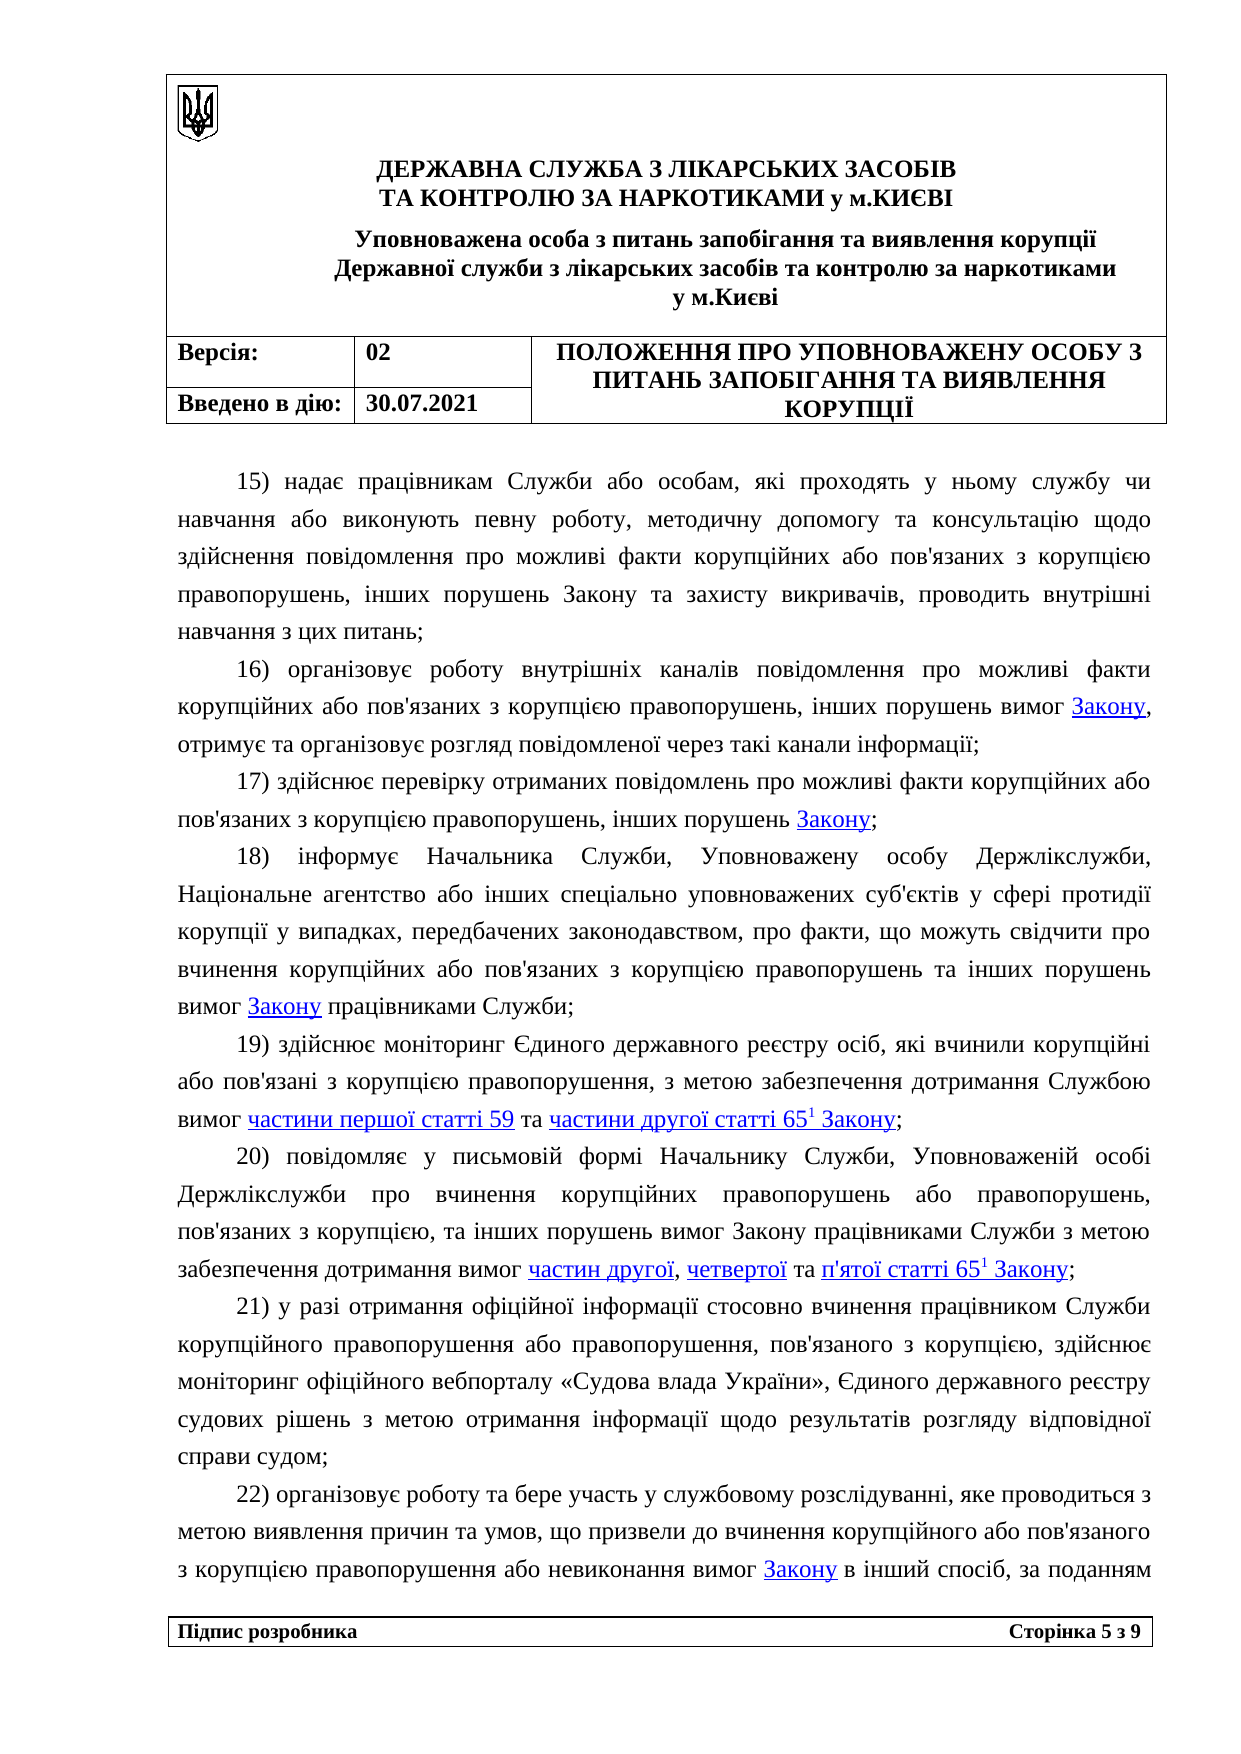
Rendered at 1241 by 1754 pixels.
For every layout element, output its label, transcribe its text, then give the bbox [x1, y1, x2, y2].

picture [177, 85, 218, 142]
text 21) у разі отримання офіційної інформації стосовно вчинення працівником Служби корупційного правопорушення або правопорушення, пов'язаного з корупцією, здійснює моніторинг офіційного вебпорталу «Судова влада України», Єдиного державного реєстру судових рішень з метою отримання інформації щодо результатів розгляду відповідної справи судом; [177, 1283, 1152, 1470]
text 18) інформує Начальника Служби, Уповноважену особу Держлікслужби, Національне агентство або інших спеціально уповноважених суб'єктів у сфері протидії корупції у випадках, передбачених законодавством, про факти, що можуть свідчити про вчинення корупційних або пов'язаних з корупцією правопорушень та інших порушень вимог Закону працівниками Служби; [177, 833, 1152, 1020]
text 19) здійснює моніторинг Єдиного державного реєстру осіб, які вчинили корупційні або пов'язані з корупцією правопорушення, з метою забезпечення дотримання Службою вимог частини першої статті 59 та частини другої статті 651 Закону; [177, 1020, 1152, 1133]
text 16) організовує роботу внутрішніх каналів повідомлення про можливі факти корупційних або пов'язаних з корупцією правопорушень, інших порушень вимог Закону, отримує та організовує розгляд повідомленої через такі канали інформації; [177, 645, 1152, 758]
text 17) здійснює перевірку отриманих повідомлень про можливі факти корупційних або пов'язаних з корупцією правопорушень, інших порушень Закону; [177, 758, 1152, 833]
text 20) повідомляє у письмовій формі Начальнику Служби, Уповноваженій особі Держлікслужби про вчинення корупційних правопорушень або правопорушень, пов'язаних з корупцією, та інших порушень вимог Закону працівниками Служби з метою забезпечення дотримання вимог частин другої, четвертої та п'ятої статті 651 Закону; [177, 1133, 1152, 1283]
text 15) надає працівникам Служби або особам, які проходять у ньому службу чи навчання або виконують певну роботу, методичну допомогу та консультацію щодо здійснення повідомлення про можливі факти корупційних або пов'язаних з корупцією правопорушень, інших порушень Закону та захисту викривачів, проводить внутрішні навчання з цих питань; [177, 458, 1152, 645]
